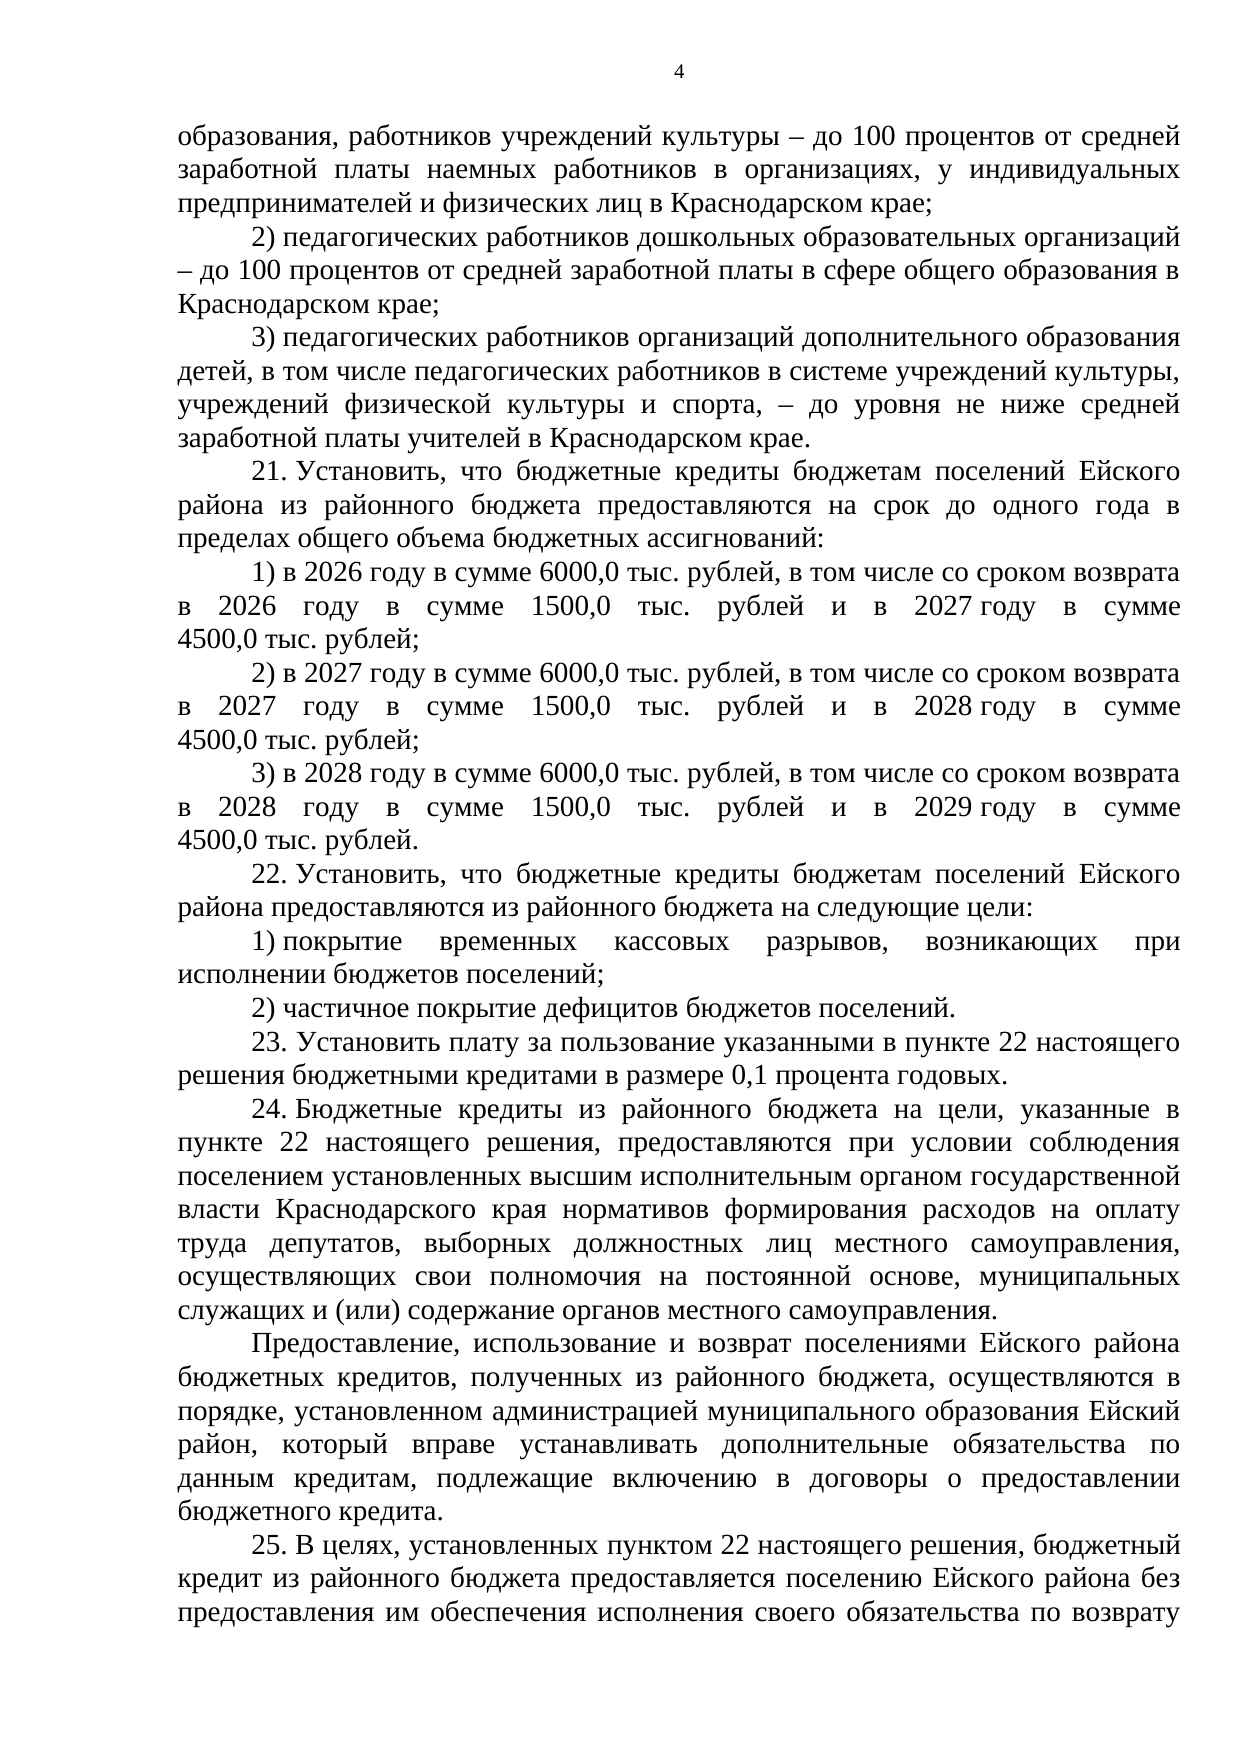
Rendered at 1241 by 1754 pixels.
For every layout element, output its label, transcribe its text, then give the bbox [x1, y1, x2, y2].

text 2) в 2027 году в сумме 6000,0 тыс. рублей, в том числе со сроком возврата в 2027 году в сумме 1500,0 тыс. рублей и в 2028 году в сумме 4500,0 тыс. рублей; [177, 655, 1181, 755]
text 3) в 2028 году в сумме 6000,0 тыс. рублей, в том числе со сроком возврата в 2028 году в сумме 1500,0 тыс. рублей и в 2029 году в сумме 4500,0 тыс. рублей. [177, 755, 1181, 856]
text 1) покрытие временных кассовых разрывов, возникающих при исполнении бюджетов поселений; [177, 923, 1181, 990]
text 2) педагогических работников дошкольных образовательных организаций – до 100 процентов от средней заработной платы в сфере общего образования в Краснодарском крае; [177, 219, 1181, 319]
text 3) педагогических работников организаций дополнительного образования детей, в том числе педагогических работников в системе учреждений культуры, учреждений физической культуры и спорта, – до уровня не ниже средней заработной платы учителей в Краснодарском крае. [177, 319, 1181, 453]
text 22. Установить, что бюджетные кредиты бюджетам поселений Ейского района предоставляются из районного бюджета на следующие цели: [177, 856, 1181, 923]
text 23. Установить плату за пользование указанными в пункте 22 настоящего решения бюджетными кредитами в размере 0,1 процента годовых. [177, 1024, 1181, 1091]
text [177, 118, 1181, 219]
text 21. Установить, что бюджетные кредиты бюджетам поселений Ейского района из районного бюджета предоставляются на срок до одного года в пределах общего объема бюджетных ассигнований: [177, 453, 1181, 554]
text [177, 1527, 1181, 1627]
text 1) в 2026 году в сумме 6000,0 тыс. рублей, в том числе со сроком возврата в 2026 году в сумме 1500,0 тыс. рублей и в 2027 году в сумме 4500,0 тыс. рублей; [177, 554, 1181, 655]
text 24. Бюджетные кредиты из районного бюджета на цели, указанные в пункте 22 настоящего решения, предоставляются при условии соблюдения поселением установленных высшим исполнительным органом государственной власти Краснодарского края нормативов формирования расходов на оплату труда депутатов, выборных должностных лиц местного самоуправления, осуществляющих свои полномочия на постоянной основе, муниципальных служащих и (или) содержание органов местного самоуправления. [177, 1091, 1181, 1326]
text 2) частичное покрытие дефицитов бюджетов поселений. [177, 990, 1181, 1024]
text Предоставление, использование и возврат поселениями Ейского района бюджетных кредитов, полученных из районного бюджета, осуществляются в порядке, установленном администрацией муниципального образования Ейский район, который вправе устанавливать дополнительные обязательства по данным кредитам, подлежащие включению в договоры о предоставлении бюджетного кредита. [177, 1326, 1181, 1527]
